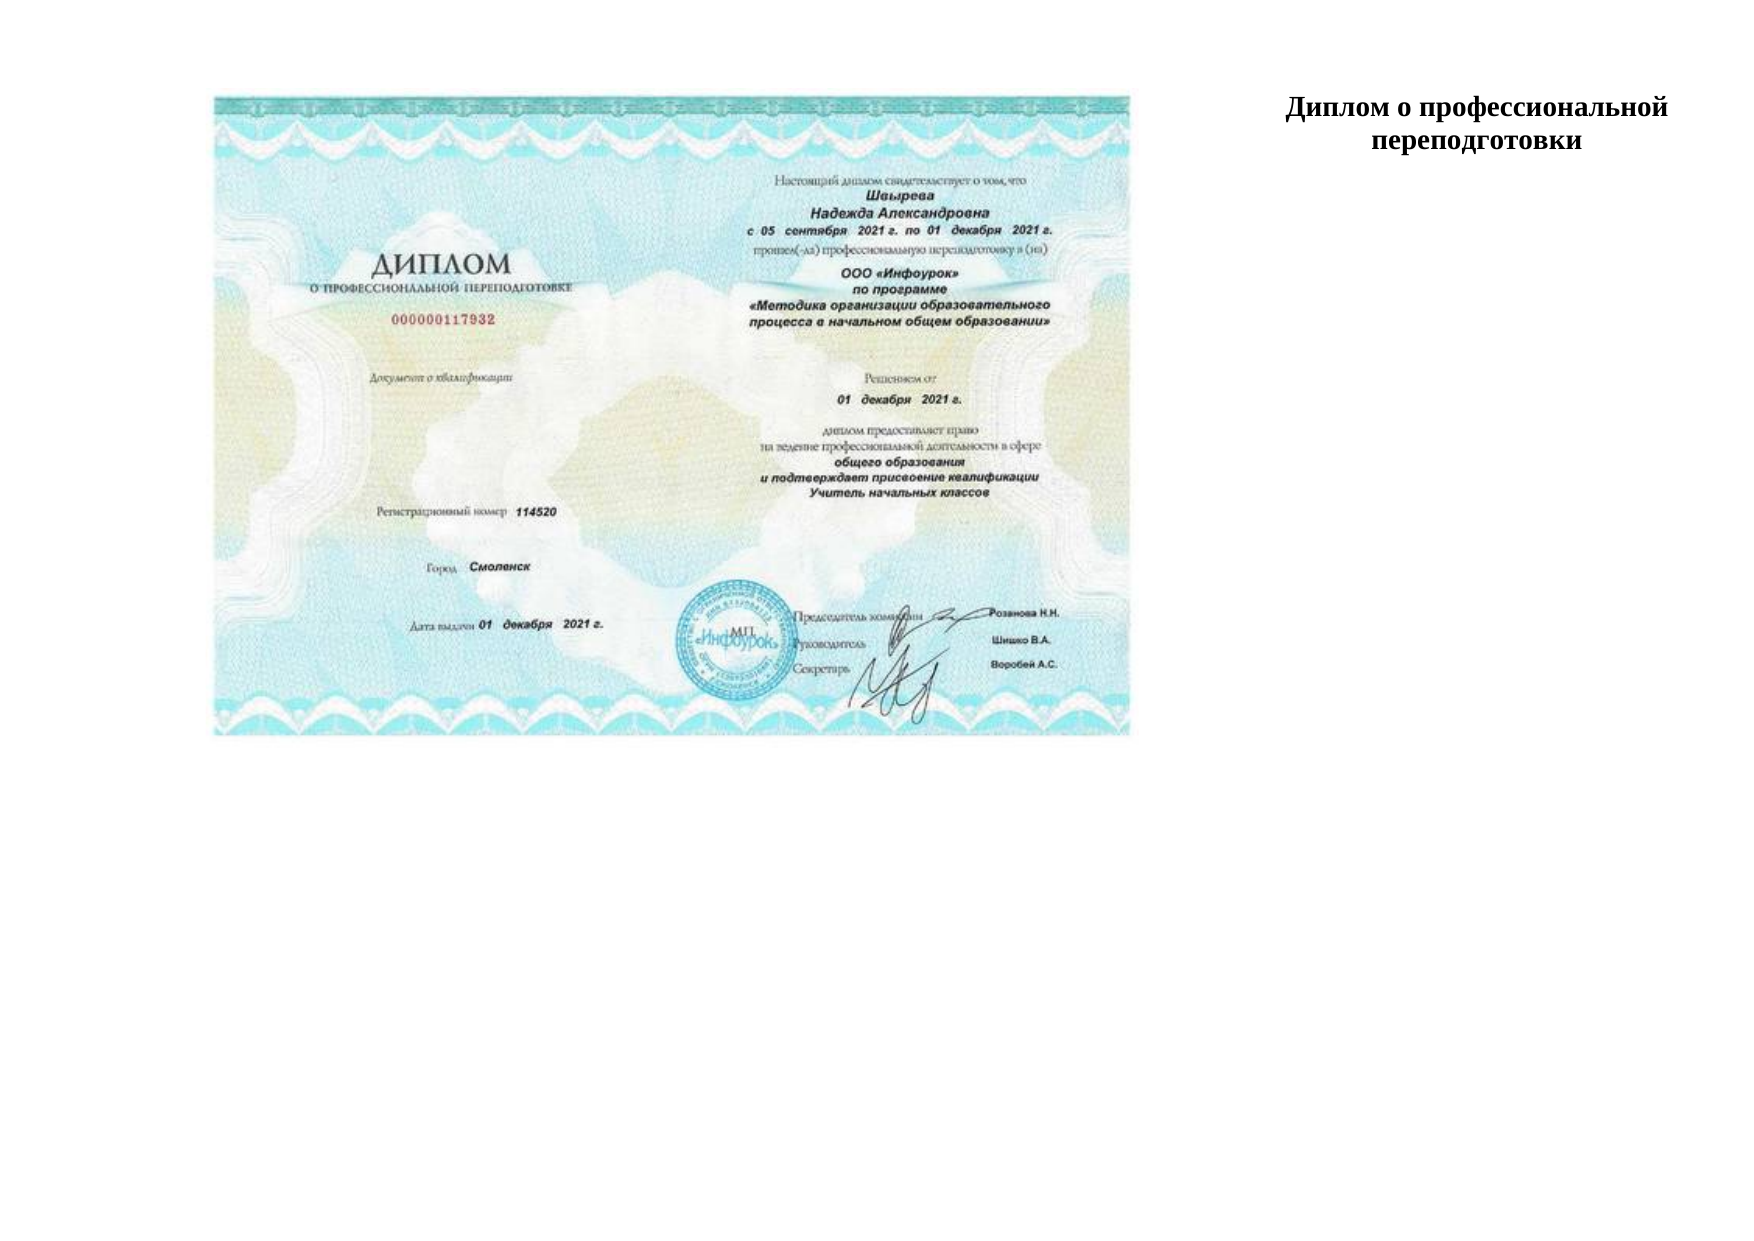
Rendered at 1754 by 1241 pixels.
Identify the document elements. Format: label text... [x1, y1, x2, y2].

table_cell Диплом о профессиональной переподготовки [1271, 89, 1683, 769]
table_cell [73, 89, 1271, 769]
picture [205, 88, 1139, 748]
